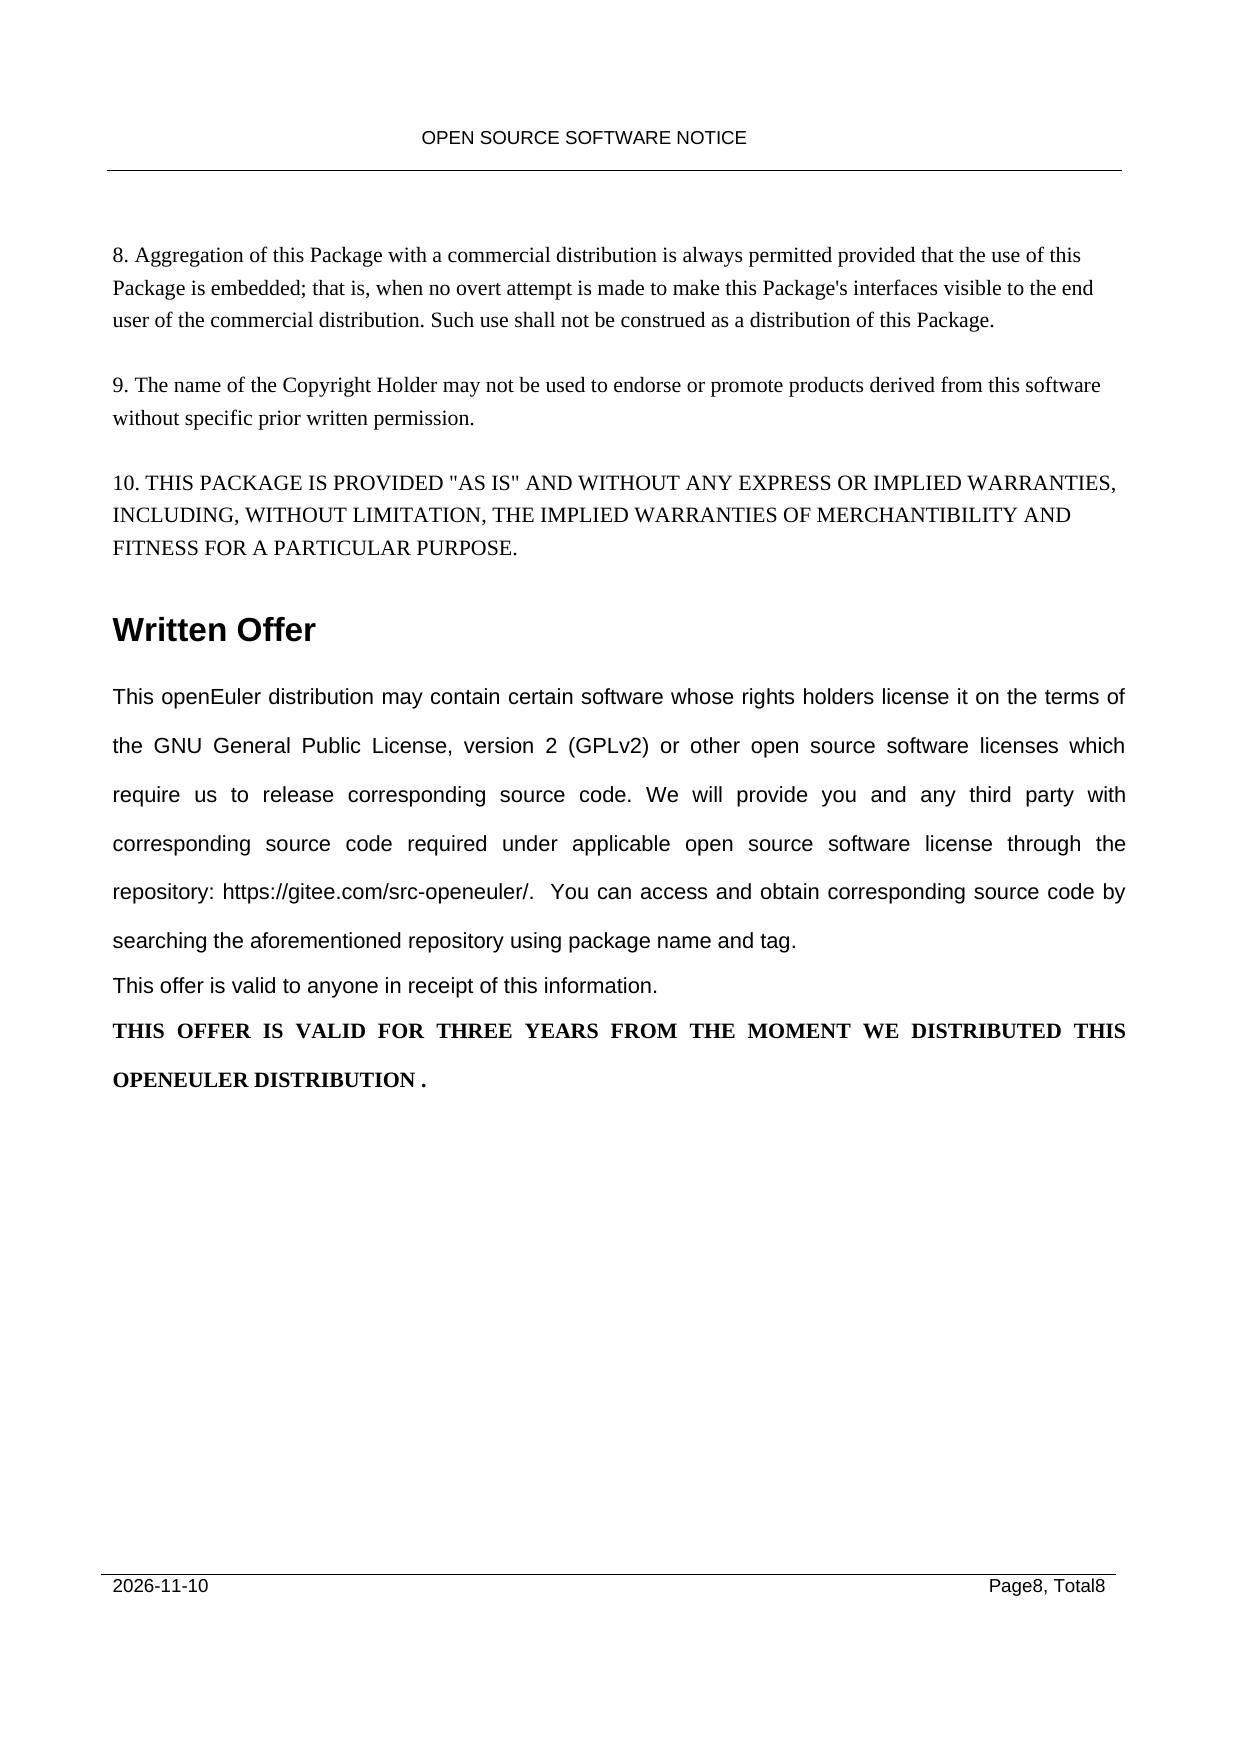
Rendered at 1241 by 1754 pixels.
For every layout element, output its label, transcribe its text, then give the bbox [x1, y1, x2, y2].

text THIS OFFER IS VALID FOR THREE YEARS FROM THE MOMENT WE DISTRIBUTED THIS OPENEULER DISTRIBUTION . [112, 1014, 1128, 1096]
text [112, 206, 1128, 596]
text This offer is valid to anyone in receipt of this information. [112, 969, 1128, 1002]
text Written Offer [112, 596, 1128, 661]
text This openEuler distribution may contain certain software whose rights holders license it on the terms of the GNU General Public License, version 2 (GPLv2) or other open source software licenses which require us to release corresponding source code. We will provide you and any third party with corresponding source code required under applicable open source software license through the repository: https://gitee.com/src-openeuler/. You can access and obtain corresponding source code by searching the aforementioned repository using package name and tag. [112, 681, 1128, 957]
